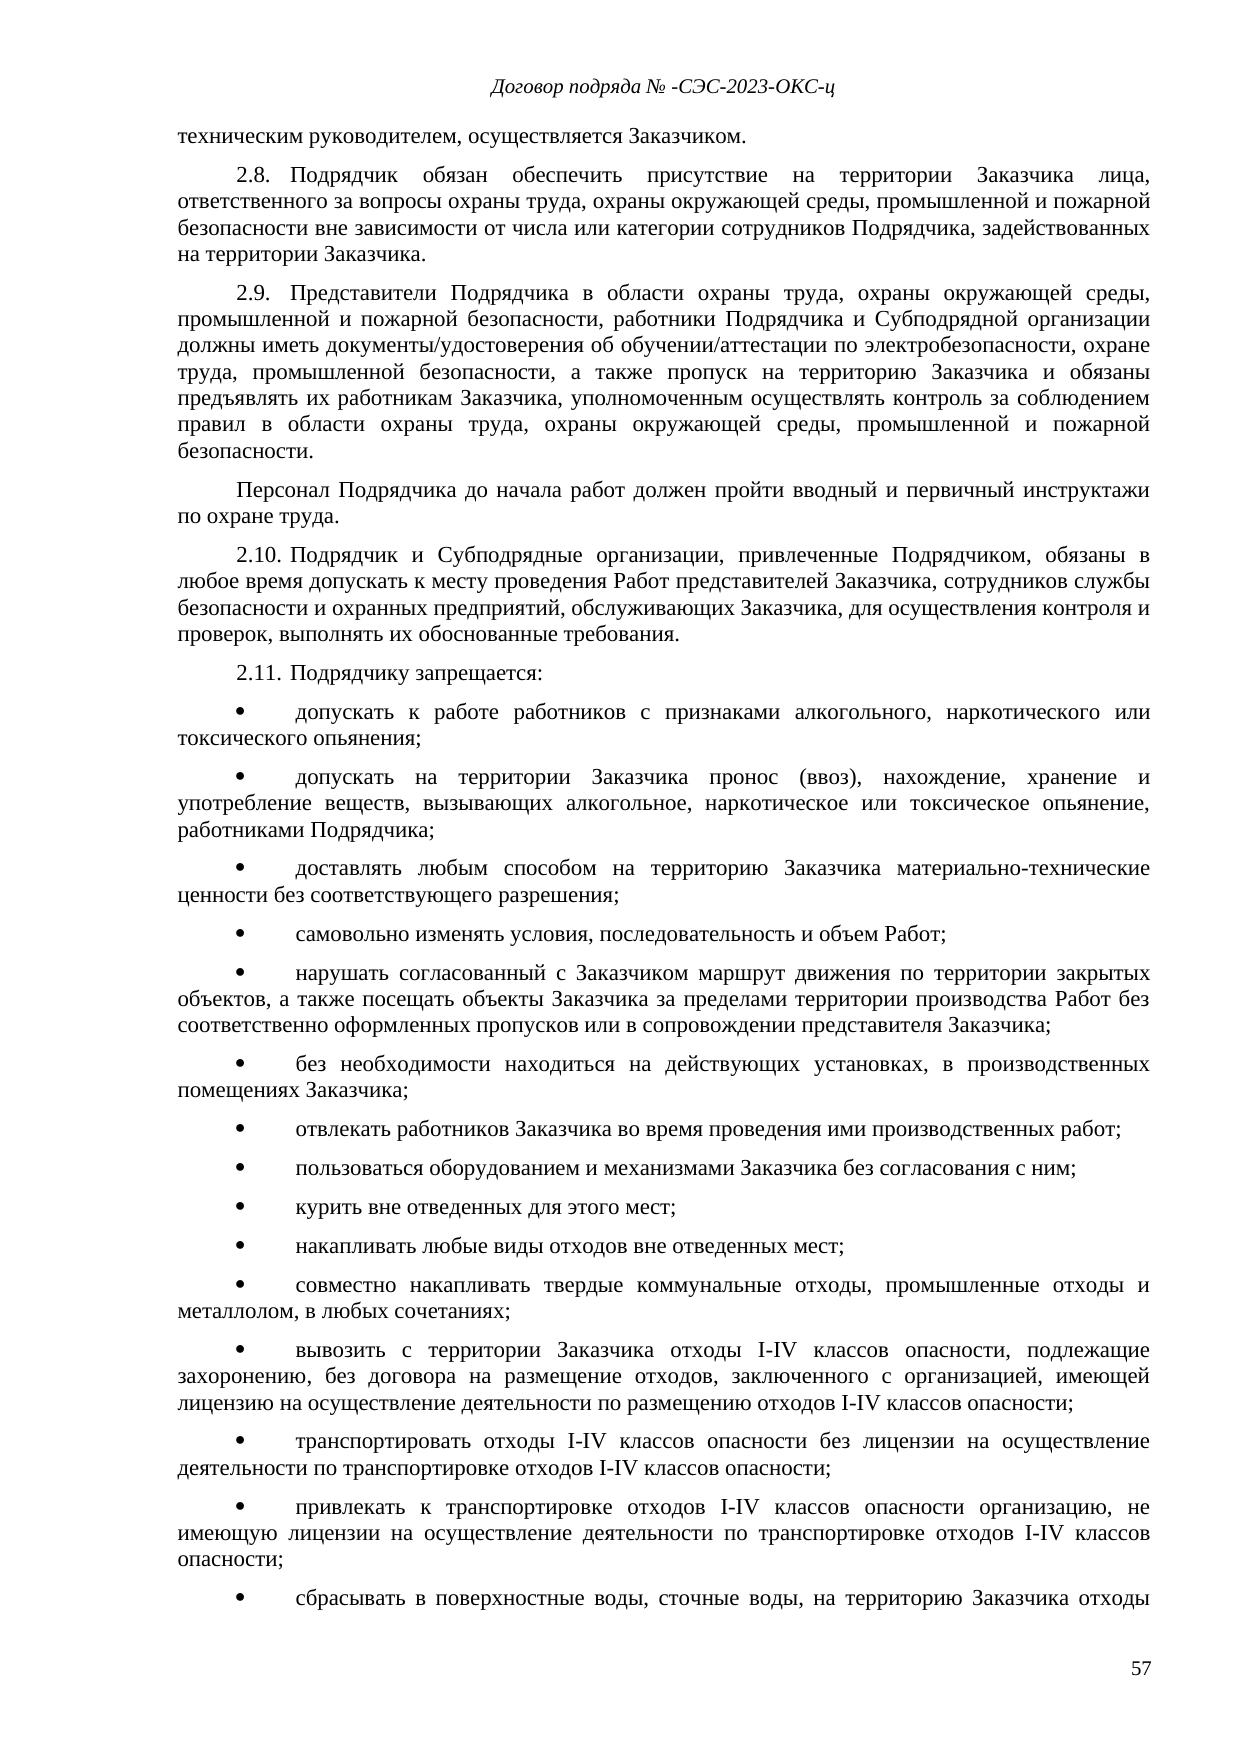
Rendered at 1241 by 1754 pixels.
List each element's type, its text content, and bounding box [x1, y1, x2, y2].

list Подрядчик обязан обеспечить присутствие на территории Заказчика лица, ответственного за вопросы охраны труда, охраны окружающей среды, промышленной и пожарной безопасности вне зависимости от числа или категории сотрудников Подрядчика, задействованных на территории Заказчика. [177, 161, 1152, 266]
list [177, 122, 1152, 148]
list курить вне отведенных для этого мест; [177, 1193, 1152, 1219]
list доставлять любым способом на территорию Заказчика материально-технические ценности без соответствующего разрешения; [177, 854, 1152, 907]
list Подрядчику запрещается: [177, 659, 1152, 685]
list допускать на территории Заказчика пронос (ввоз), нахождение, хранение и употребление веществ, вызывающих алкогольное, наркотическое или токсическое опьянение, работниками Подрядчика; [177, 763, 1152, 842]
list самовольно изменять условия, последовательность и объем Работ; [177, 920, 1152, 946]
list Представители Подрядчика в области охраны труда, охраны окружающей среды, промышленной и пожарной безопасности, работники Подрядчика и Субподрядной организации должны иметь документы/удостоверения об обучении/аттестации по электробезопасности, охране труда, промышленной безопасности, а также пропуск на территорию Заказчика и обязаны предъявлять их работникам Заказчика, уполномоченным осуществлять контроль за соблюдением правил в области охраны труда, охраны окружающей среды, промышленной и пожарной безопасности. [177, 279, 1152, 463]
list накапливать любые виды отходов вне отведенных мест; [177, 1232, 1152, 1258]
list пользоваться оборудованием и механизмами Заказчика без согласования с ним; [177, 1154, 1152, 1181]
list Подрядчик и Субподрядные организации, привлеченные Подрядчиком, обязаны в любое время допускать к месту проведения Работ представителей Заказчика, сотрудников службы безопасности и охранных предприятий, обслуживающих Заказчика, для осуществления контроля и проверок, выполнять их обоснованные требования. [177, 541, 1152, 646]
list вывозить с территории Заказчика отходы I-IV классов опасности, подлежащие захоронению, без договора на размещение отходов, заключенного с организацией, имеющей лицензию на осуществление деятельности по размещению отходов I-IV классов опасности; [177, 1336, 1152, 1415]
list без необходимости находиться на действующих установках, в производственных помещениях Заказчика; [177, 1050, 1152, 1103]
list нарушать согласованный с Заказчиком маршрут движения по территории закрытых объектов, а также посещать объекты Заказчика за пределами территории производства Работ без соответственно оформленных пропусков или в сопровождении представителя Заказчика; [177, 958, 1152, 1038]
list допускать к работе работников с признаками алкогольного, наркотического или токсического опьянения; [177, 698, 1152, 750]
list отвлекать работников Заказчика во время проведения ими производственных работ; [177, 1115, 1152, 1142]
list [177, 1584, 1152, 1611]
list транспортировать отходы I-IV классов опасности без лицензии на осуществление деятельности по транспортировке отходов I-IV классов опасности; [177, 1427, 1152, 1480]
list совместно накапливать твердые коммунальные отходы, промышленные отходы и металлолом, в любых сочетаниях; [177, 1271, 1152, 1323]
list привлекать к транспортировке отходов I-IV классов опасности организацию, не имеющую лицензии на осуществление деятельности по транспортировке отходов I-IV классов опасности; [177, 1493, 1152, 1572]
text Персонал Подрядчика до начала работ должен пройти вводный и первичный инструктажи по охране труда. [177, 476, 1152, 528]
